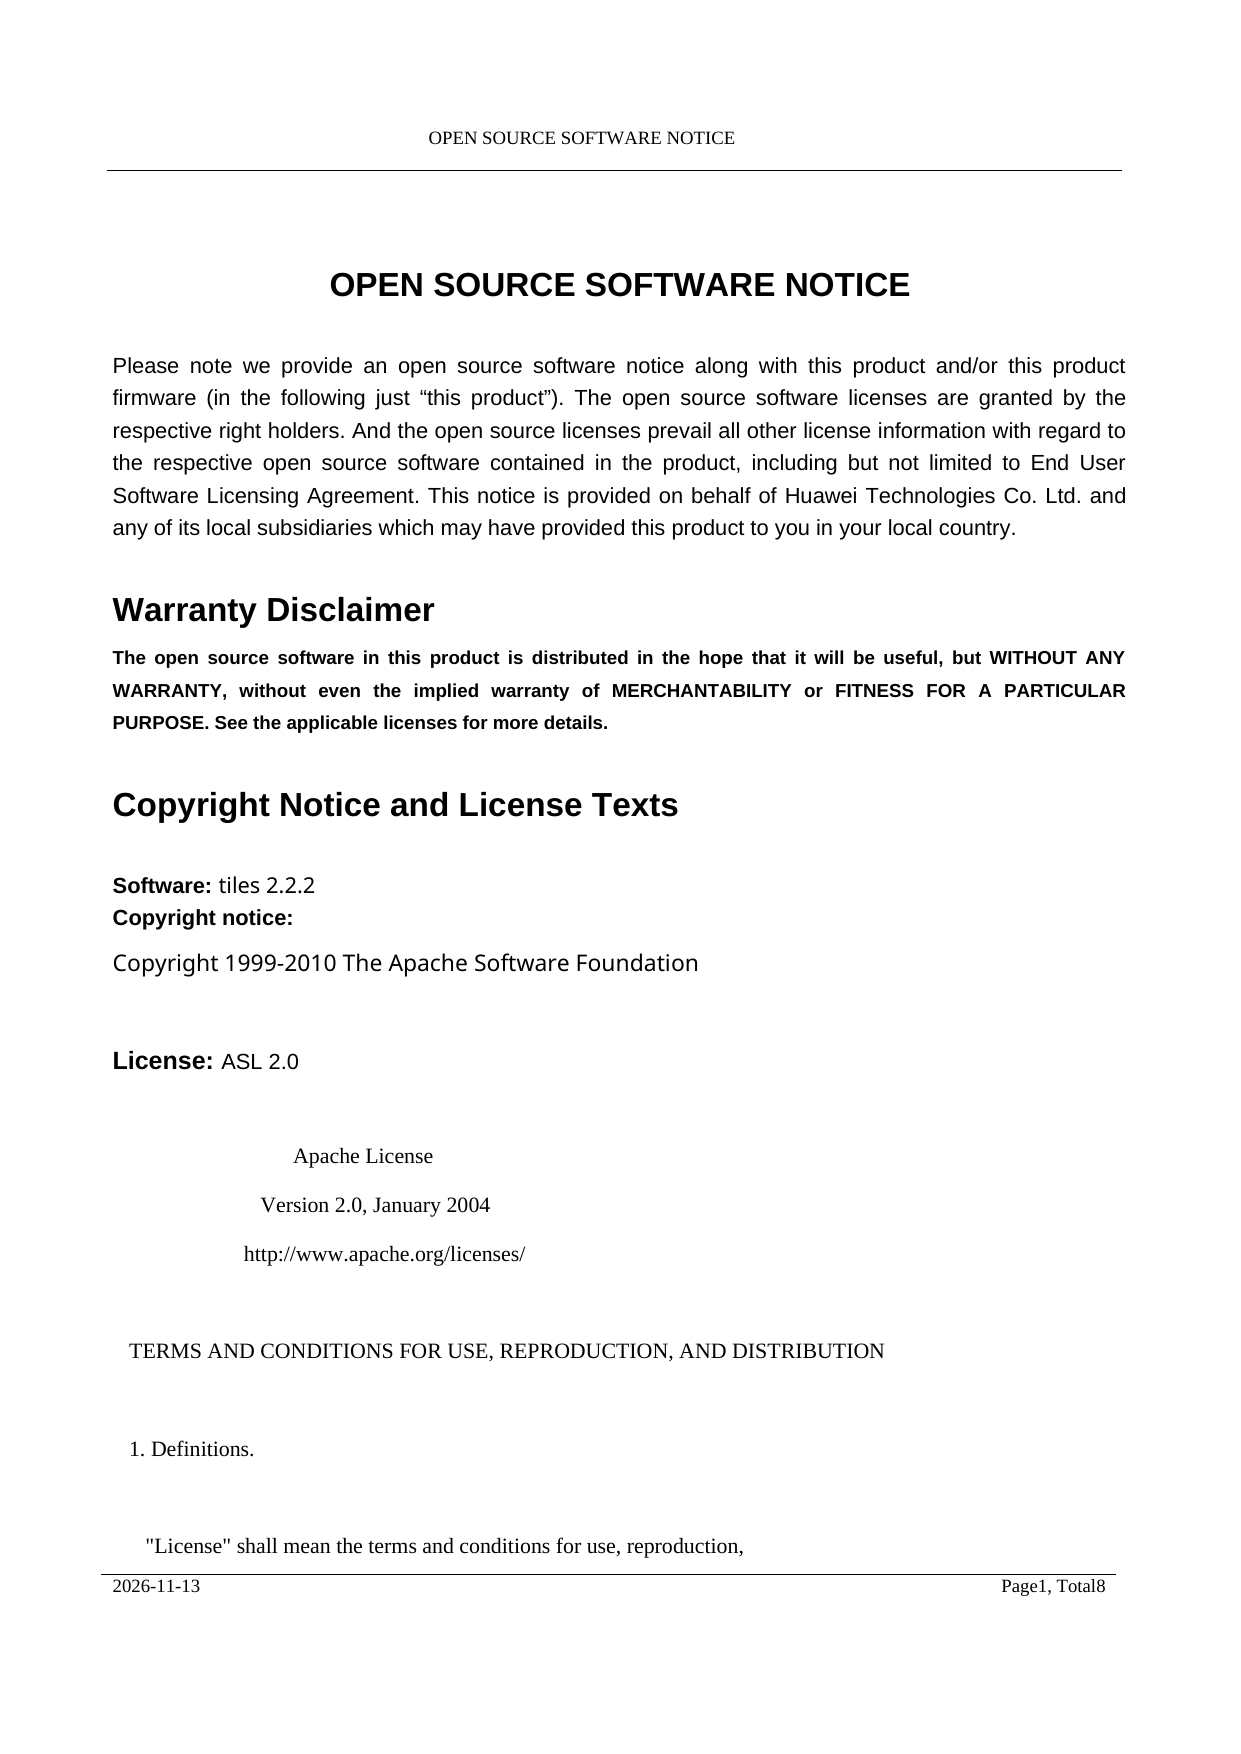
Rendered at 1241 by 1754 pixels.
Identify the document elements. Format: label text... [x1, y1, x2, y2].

text Software: tiles 2.2.2 [112, 869, 1128, 901]
text Copyright Notice and License Texts [112, 771, 1128, 836]
text License: ASL 2.0 [112, 1044, 1128, 1077]
text Warranty Disclaimer [112, 576, 1128, 641]
text Copyright 1999-2010 The Apache Software Foundation [112, 947, 1128, 1028]
text The open source software in this product is distributed in the hope that it will be useful, but WITHOUT ANY WARRANTY, without even the implied warranty of MERCHANTABILITY or FITNESS FOR A PARTICULAR PURPOSE. See the applicable licenses for more details. [112, 641, 1128, 739]
text Please note we provide an open source software notice along with this product and/or this product firmware (in the following just “this product”). The open source software licenses are granted by the respective right holders. And the open source licenses prevail all other license information with regard to the respective open source software contained in the product, including but not limited to End User Software Licensing Agreement. This notice is provided on behalf of Huawei Technologies Co. Ltd. and any of its local subsidiaries which may have provided this product to you in your local country. [112, 349, 1128, 544]
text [112, 1091, 1128, 1562]
text Copyright notice: [112, 901, 1128, 934]
text OPEN SOURCE SOFTWARE NOTICE [112, 251, 1128, 316]
